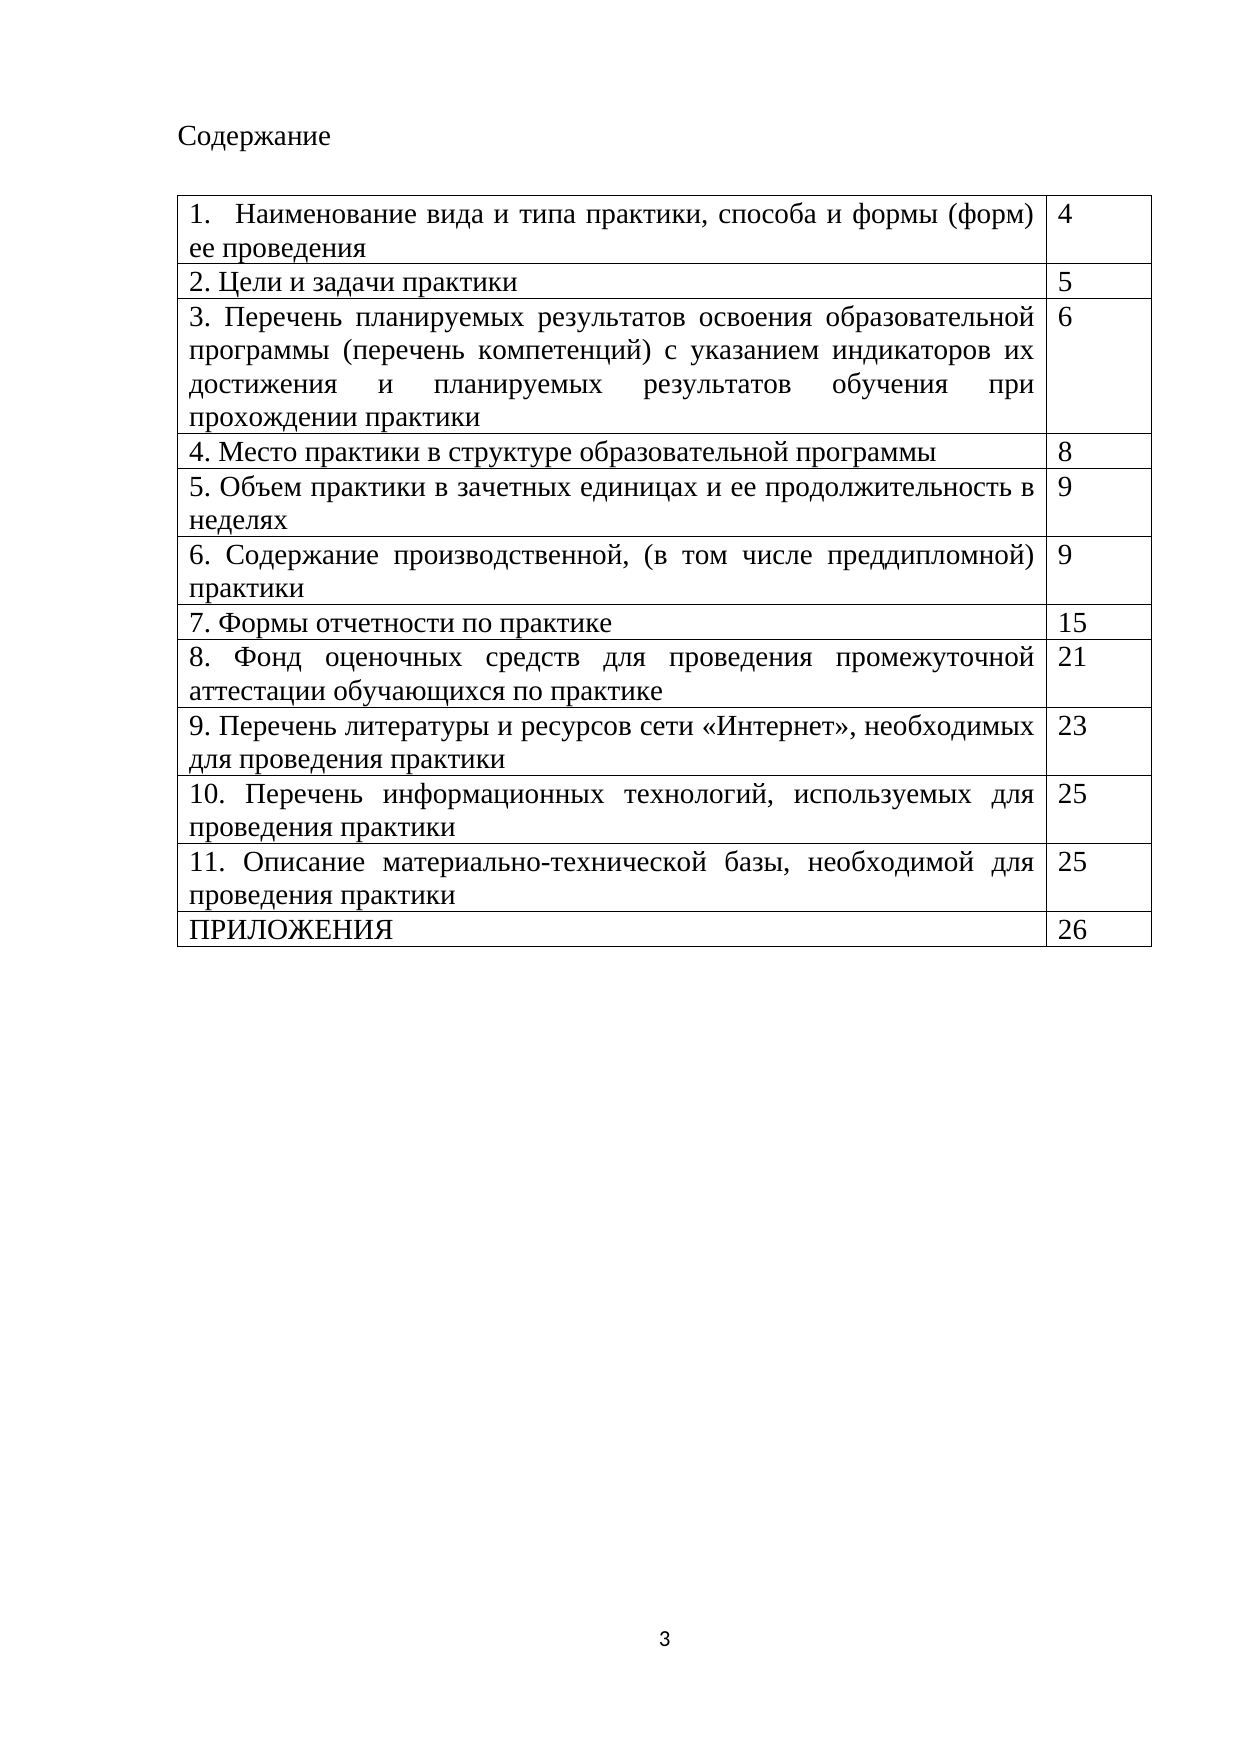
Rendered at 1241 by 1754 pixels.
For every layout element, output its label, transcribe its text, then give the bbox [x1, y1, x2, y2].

table_cell 6 [1047, 299, 1151, 433]
table_cell 9 [1047, 469, 1151, 536]
table_cell 5 [1047, 264, 1151, 298]
table_cell 26 [1047, 912, 1151, 946]
table_cell 9 [1047, 537, 1151, 604]
table_cell 6. Содержание производственной, (в том числе преддипломной) практики [178, 537, 1046, 604]
table_cell 5. Объем практики в зачетных единицах и ее продолжительность в неделях [178, 469, 1046, 536]
table_cell 25 [1047, 844, 1151, 911]
table_cell 15 [1047, 605, 1151, 638]
table_header 4 [1047, 196, 1151, 263]
table_cell 4. Место практики в структуре образовательной программы [178, 434, 1046, 468]
table_cell 21 [1047, 640, 1151, 707]
table_cell 2. Цели и задачи практики [178, 264, 1046, 298]
table_cell 23 [1047, 708, 1151, 775]
table_cell 10. Перечень информационных технологий, используемых для проведения практики [178, 776, 1046, 843]
table_header Наименование вида и типа практики, способа и формы (форм) ее проведения [178, 196, 1046, 263]
table_cell 3. Перечень планируемых результатов освоения образовательной программы (перечень компетенций) с указанием индикаторов их достижения и планируемых результатов обучения при прохождении практики [178, 299, 1046, 433]
table_cell ПРИЛОЖЕНИЯ [178, 912, 1046, 946]
table_cell 11. Описание материально-технической базы, необходимой для проведения практики [178, 844, 1046, 911]
text Содержание [177, 118, 1152, 152]
table_cell 9. Перечень литературы и ресурсов сети «Интернет», необходимых для проведения практики [178, 708, 1046, 775]
table_cell 8 [1047, 434, 1151, 468]
table_cell 25 [1047, 776, 1151, 843]
table_cell 8. Фонд оценочных средств для проведения промежуточной аттестации обучающихся по практике [178, 640, 1046, 707]
table_cell 7. Формы отчетности по практике [178, 605, 1046, 638]
